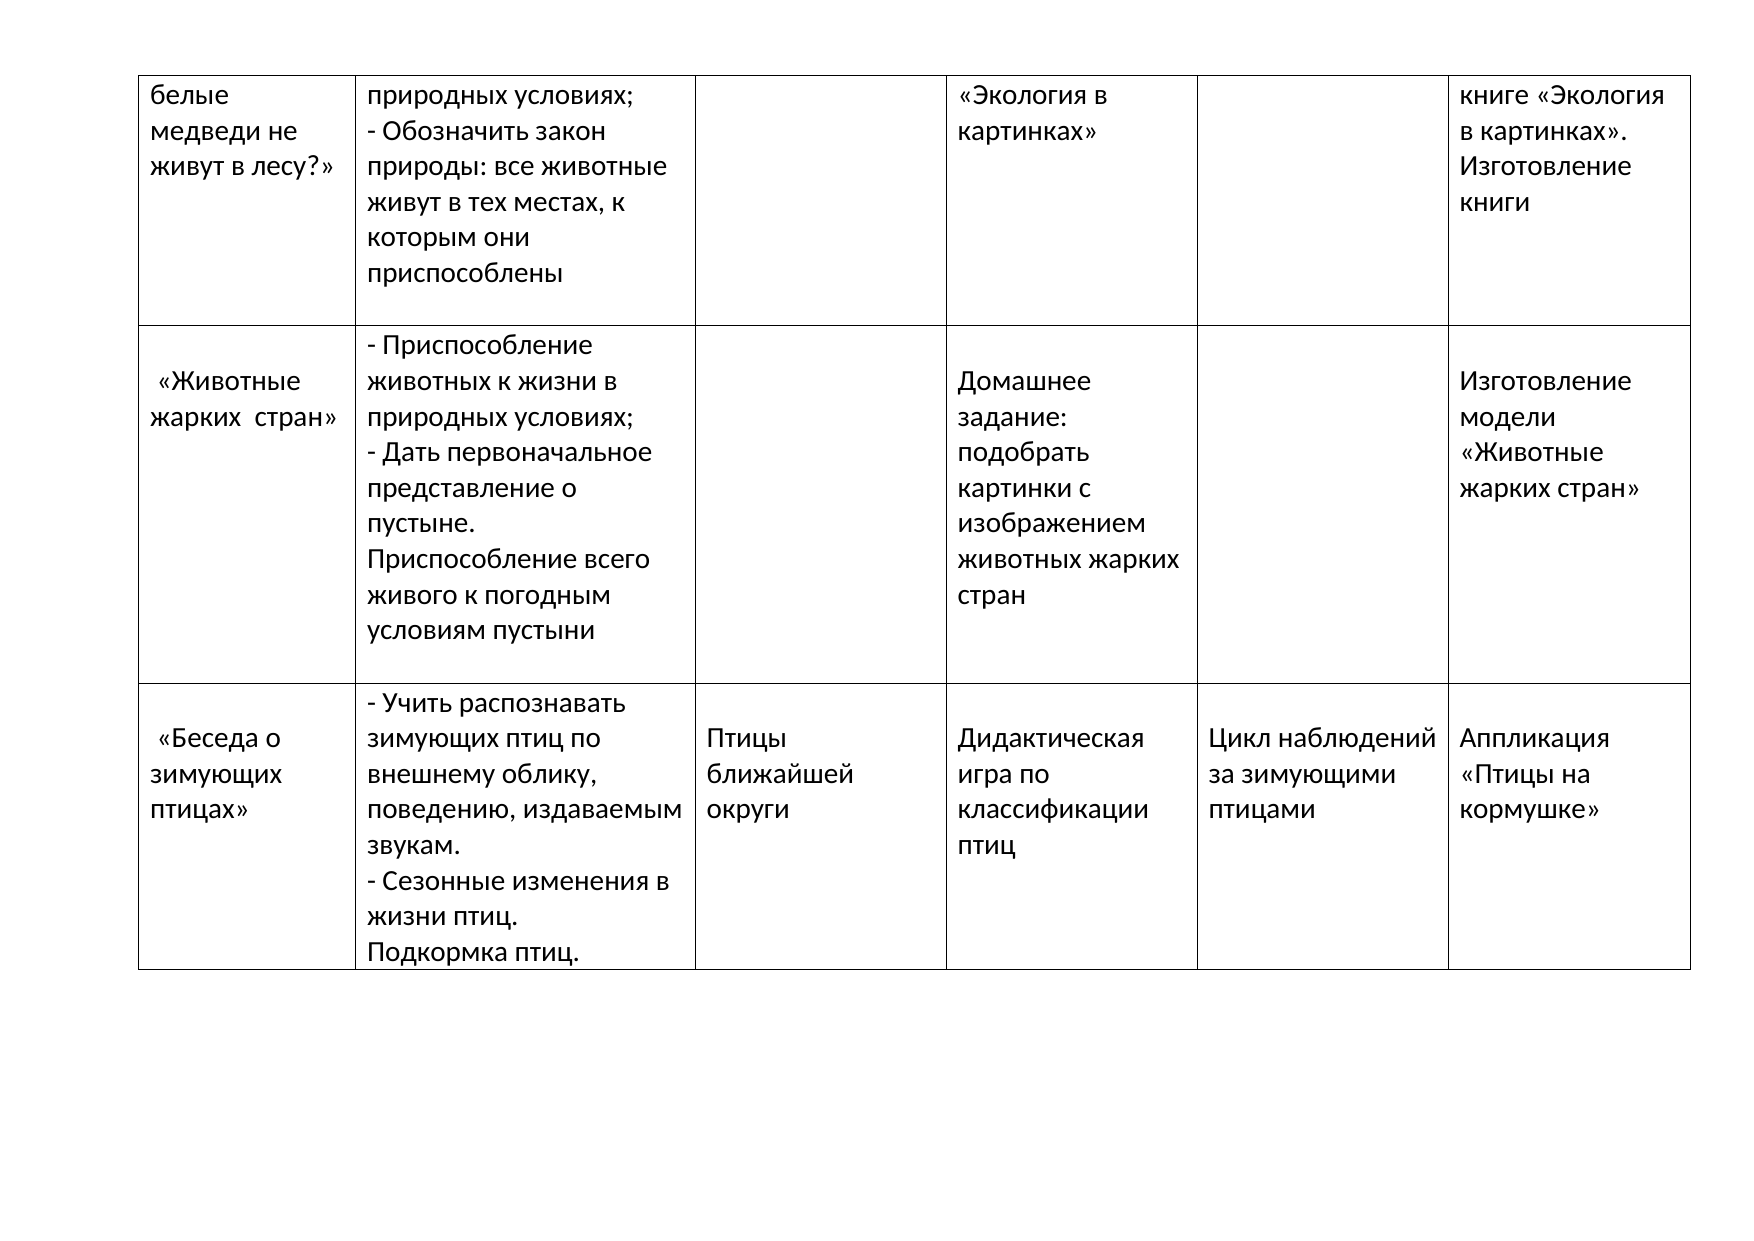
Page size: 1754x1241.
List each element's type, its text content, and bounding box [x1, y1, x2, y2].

table_cell Цикл наблюдений за зимующими птицами [1198, 684, 1448, 969]
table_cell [139, 76, 355, 325]
table_cell «Беседа о зимующих птицах» [139, 684, 355, 969]
table_cell [1198, 326, 1448, 683]
table_cell Домашнее задание: подобрать картинки с изображением животных жарких стран [947, 326, 1197, 683]
table_cell Дидактическая игра по классификации птиц [947, 684, 1197, 969]
table_cell - Приспособление животных к жизни в природных условиях; - Дать первоначальное представление о пустыне. Приспособление всего живого к погодным условиям пустыни [356, 326, 695, 683]
table_cell [1198, 76, 1448, 325]
table_cell Птицы ближайшей округи [696, 684, 946, 969]
table_cell Изготовление модели «Животные жарких стран» [1449, 326, 1690, 683]
table_cell «Животные жарких стран» [139, 326, 355, 683]
table_cell - Учить распознавать зимующих птиц по внешнему облику, поведению, издаваемым звукам. - Сезонные изменения в жизни птиц. Подкормка птиц. [356, 684, 695, 969]
table_cell [696, 76, 946, 325]
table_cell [947, 76, 1197, 325]
table_cell [696, 326, 946, 683]
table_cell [356, 76, 695, 325]
table_cell Аппликация «Птицы на кормушке» [1449, 684, 1690, 969]
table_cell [1449, 76, 1690, 325]
